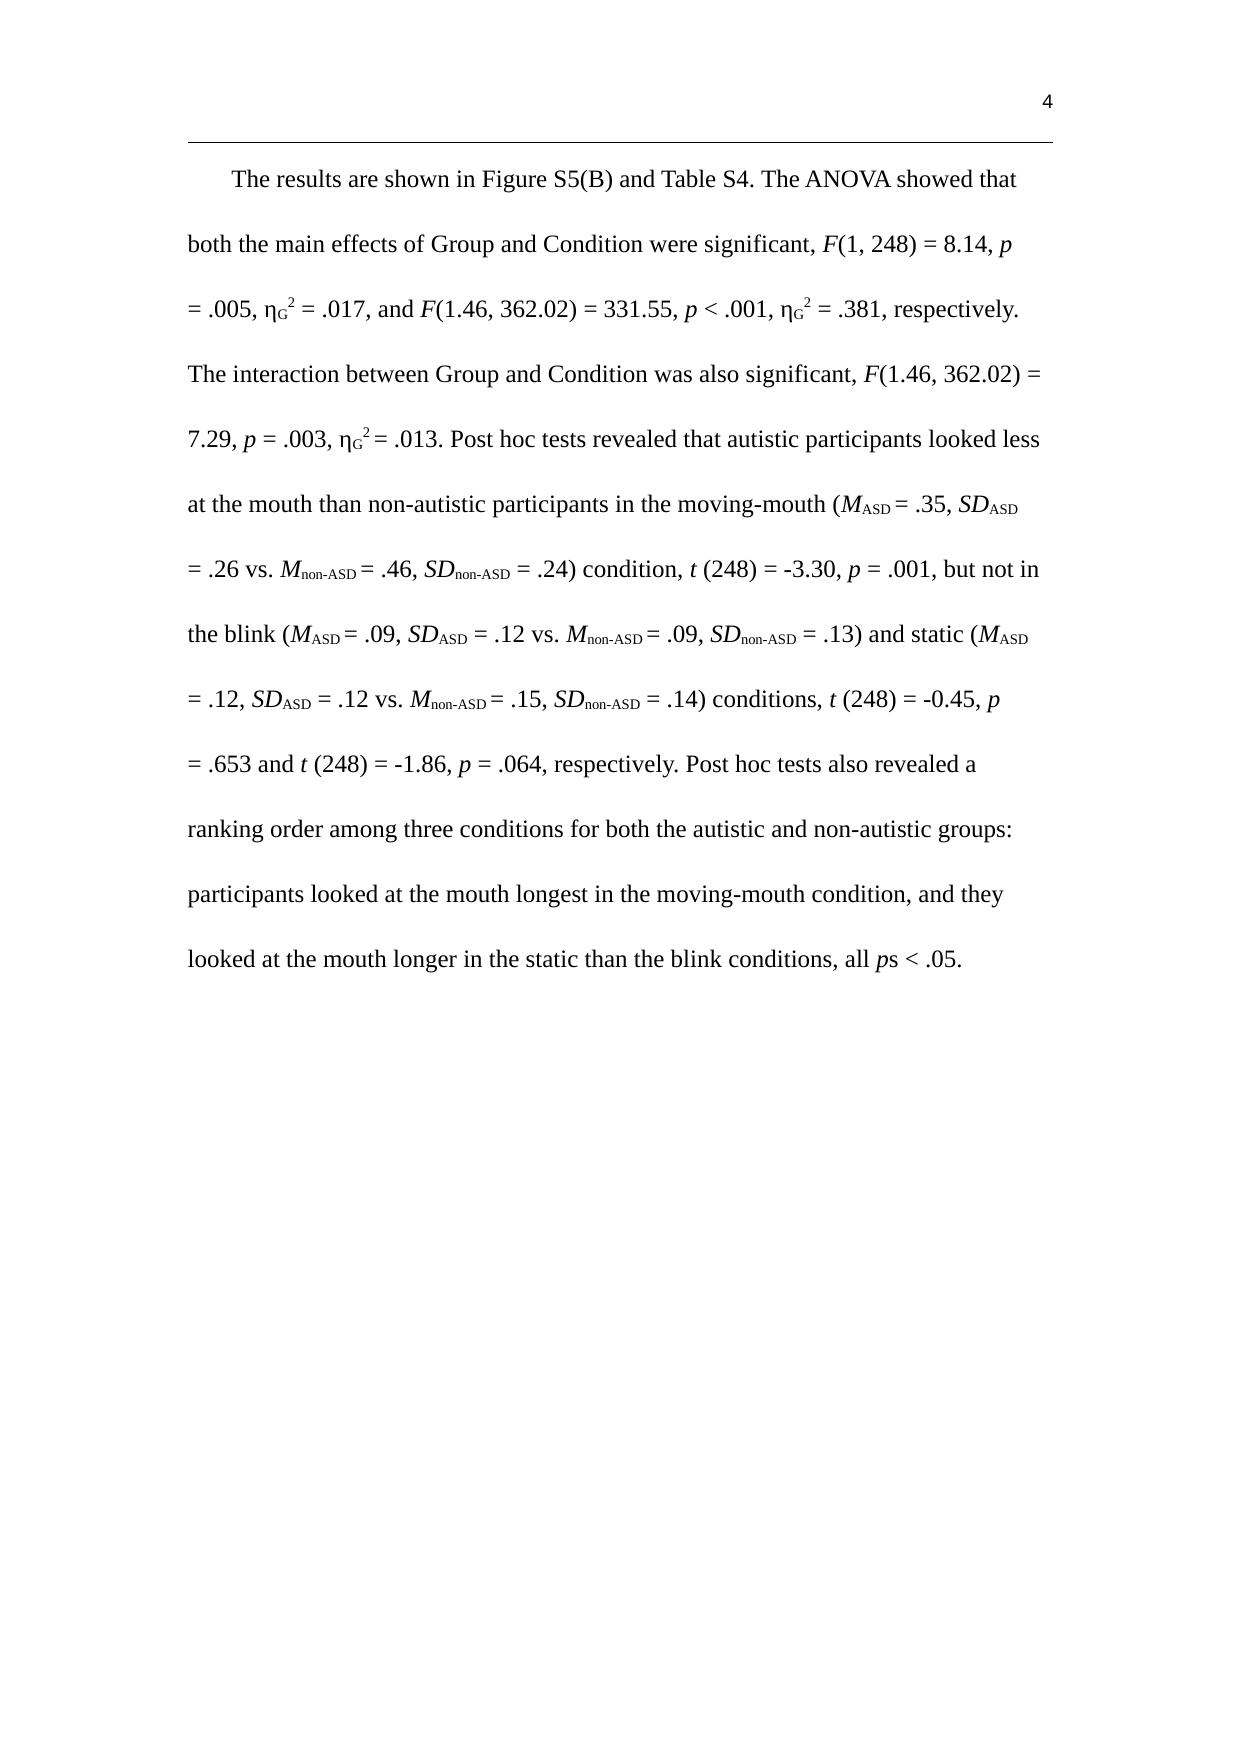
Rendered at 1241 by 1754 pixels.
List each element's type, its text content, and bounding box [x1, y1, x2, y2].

text The results are shown in Figure S5(B) and Table S4. The ANOVA showed that both the main effects of Group and Condition were significant, F(1, 248) = 8.14, p = .005, ηG2 = .017, and F(1.46, 362.02) = 331.55, p < .001, ηG2 = .381, respectively. The interaction between Group and Condition was also significant, F(1.46, 362.02) = 7.29, p = .003, ηG2 = .013. Post hoc tests revealed that autistic participants looked less at the mouth than non-autistic participants in the moving-mouth (MASD = .35, SDASD = .26 vs. Mnon-ASD = .46, SDnon-ASD = .24) condition, t (248) = -3.30, p = .001, but not in the blink (MASD = .09, SDASD = .12 vs. Mnon-ASD = .09, SDnon-ASD = .13) and static (MASD = .12, SDASD = .12 vs. Mnon-ASD = .15, SDnon-ASD = .14) conditions, t (248) = -0.45, p = .653 and t (248) = -1.86, p = .064, respectively. Post hoc tests also revealed a ranking order among three conditions for both the autistic and non-autistic groups: participants looked at the mouth longest in the moving-mouth condition, and they looked at the mouth longer in the static than the blink conditions, all ps < .05. [187, 162, 1053, 974]
